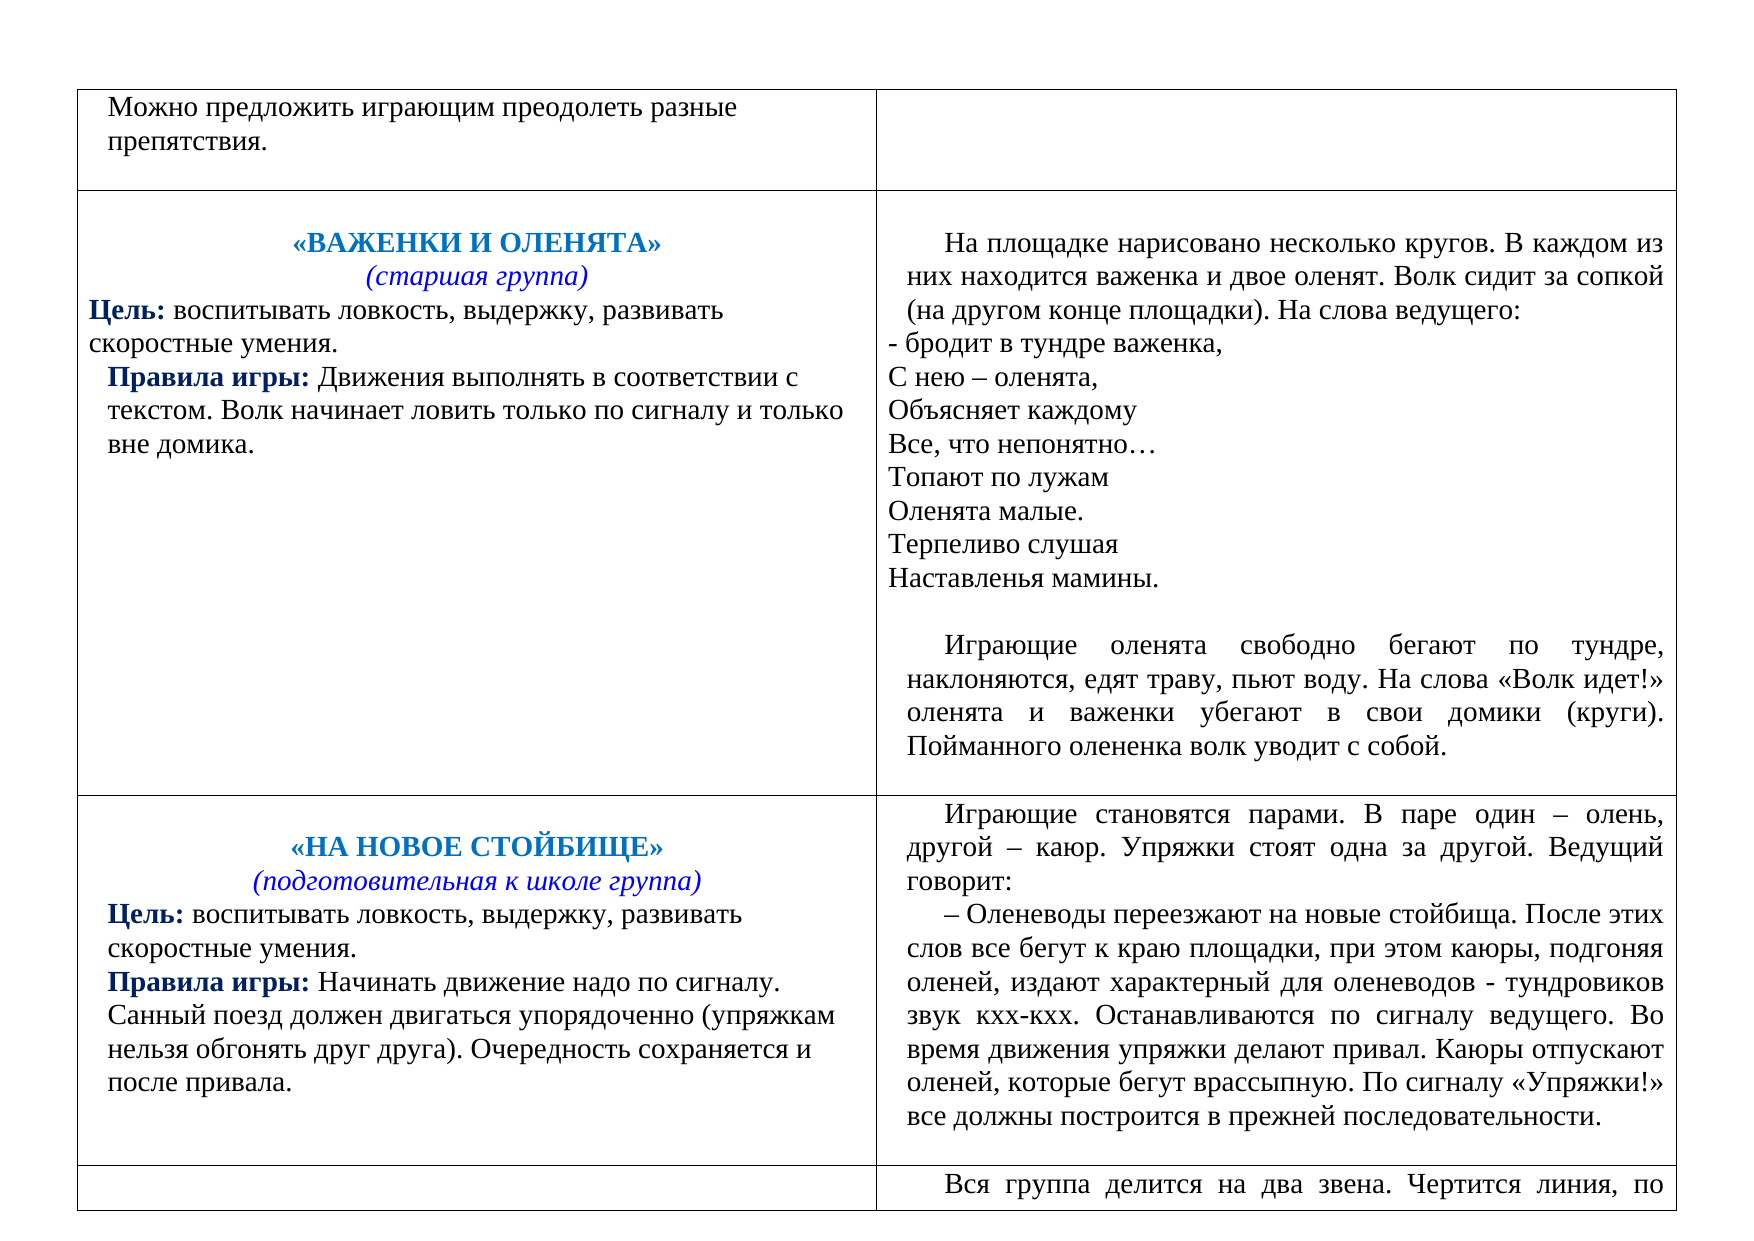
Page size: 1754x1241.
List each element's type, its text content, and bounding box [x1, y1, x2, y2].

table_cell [877, 1166, 1676, 1209]
table_cell «НА НОВОЕ СТОЙБИЩЕ» (подготовительная к школе группа) Цель: воспитывать ловкость, выдержку, развивать скоростные умения. Правила игры: Начинать движение надо по сигналу. Санный поезд должен двигаться упорядоченно (упряжкам нельзя обгонять друг друга). Очередность сохраняется и после привала. [78, 796, 876, 1165]
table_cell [877, 90, 1676, 190]
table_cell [78, 1166, 876, 1209]
table_cell Играющие становятся парами. В паре один – олень, другой – каюр. Упряжки стоят одна за другой. Ведущий говорит: – Оленеводы переезжают на новые стойбища. После этих слов все бегут к краю площадки, при этом каюры, подгоняя оленей, издают характерный для оленеводов - тундровиков звук кхх-кхх. Останавливаются по сигналу ведущего. Во время движения упряжки делают привал. Каюры отпускают оленей, которые бегут врассыпную. По сигналу «Упряжки!» все должны построится в прежней последовательности. [877, 796, 1676, 1165]
table_cell На площадке нарисовано несколько кругов. В каждом из них находится важенка и двое оленят. Волк сидит за сопкой (на другом конце площадки). На слова ведущего: - бродит в тундре важенка, С нею – оленята, Объясняет каждому Все, что непонятно… Топают по лужам Оленята малые. Терпеливо слушая Наставленья мамины. Играющие оленята свободно бегают по тундре, наклоняются, едят траву, пьют воду. На слова «Волк идет!» оленята и важенки убегают в свои домики (круги). Пойманного олененка волк уводит с собой. [877, 191, 1676, 795]
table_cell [78, 90, 876, 190]
table_cell «ВАЖЕНКИ И ОЛЕНЯТА» (старшая группа) Цель: воспитывать ловкость, выдержку, развивать скоростные умения. Правила игры: Движения выполнять в соответствии с текстом. Волк начинает ловить только по сигналу и только вне домика. [78, 191, 876, 795]
